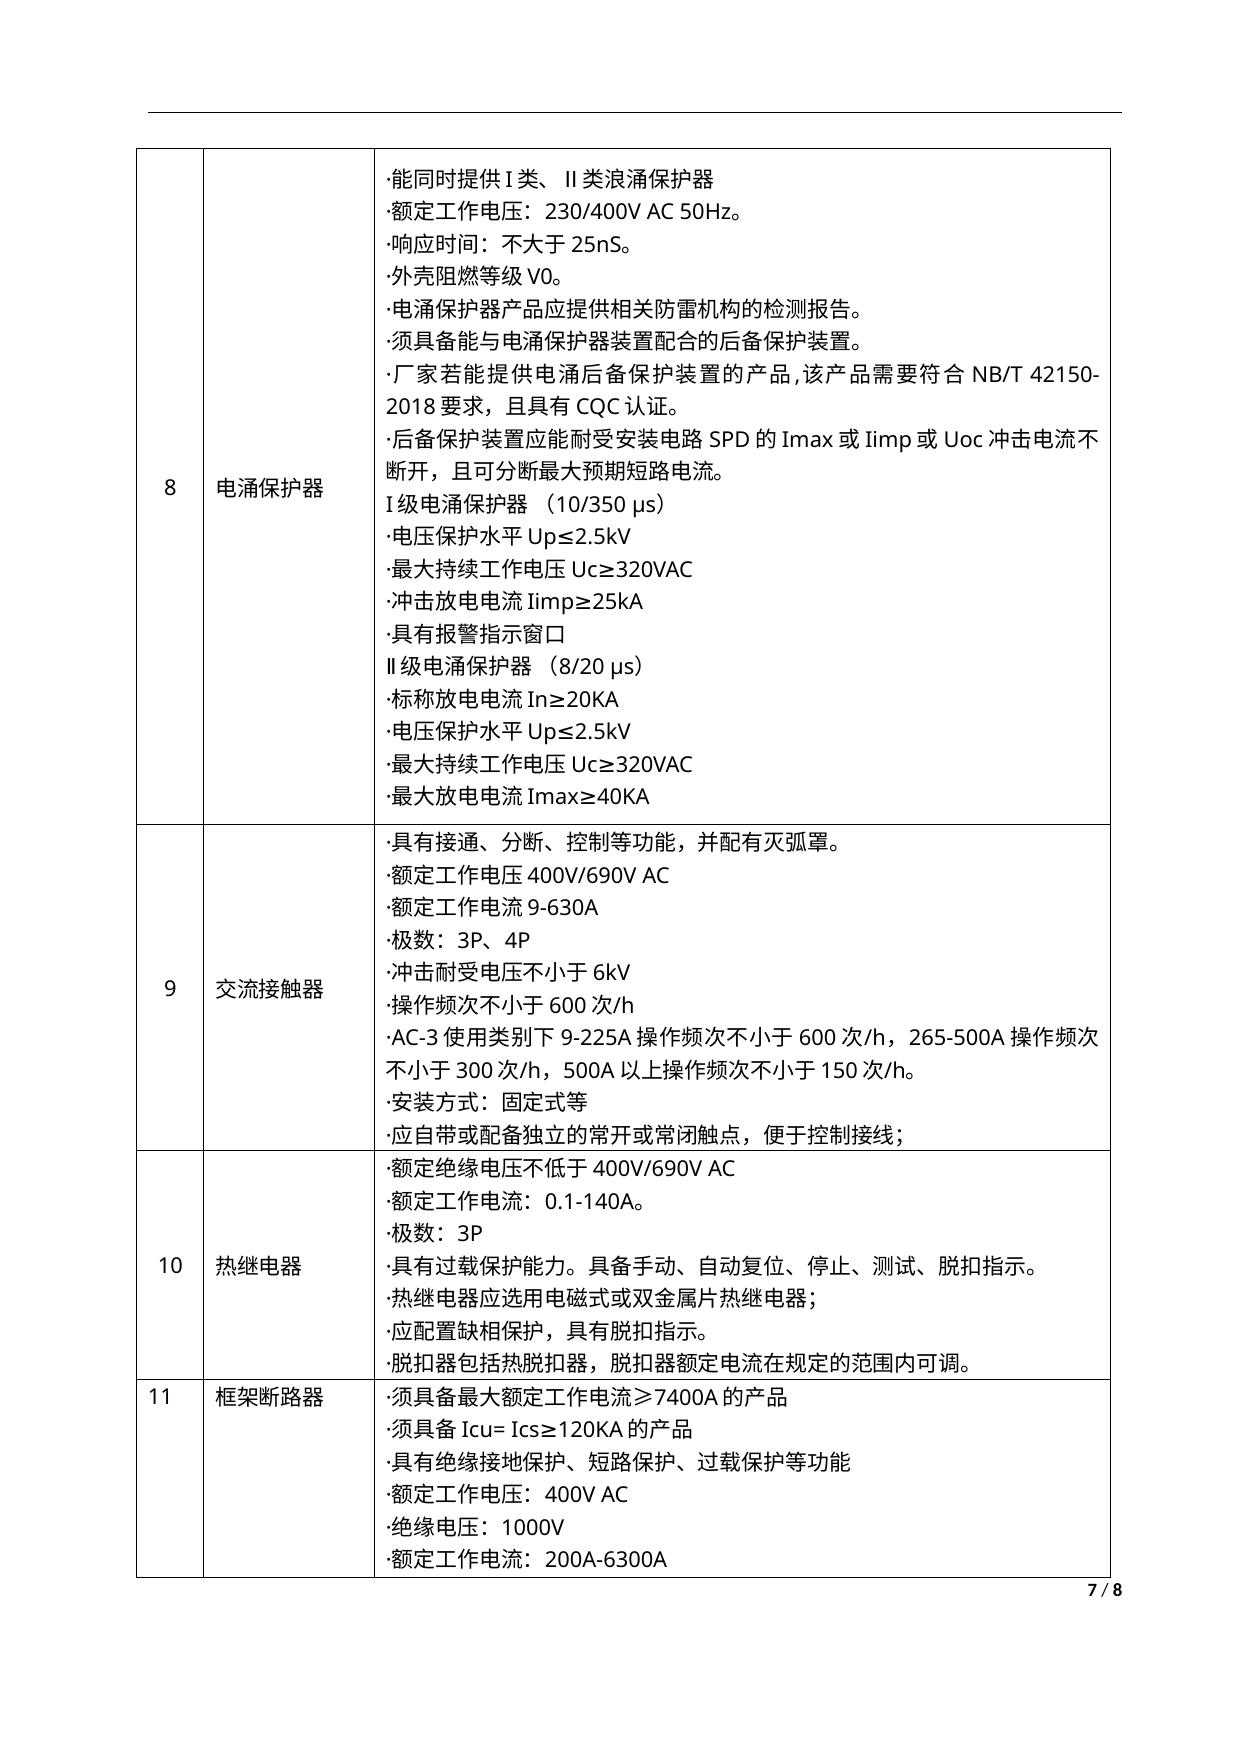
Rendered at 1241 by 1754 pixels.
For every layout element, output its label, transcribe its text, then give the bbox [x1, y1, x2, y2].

table_cell 9 [137, 825, 203, 1150]
table_cell ·具有接通、分断、控制等功能，并配有灭弧罩。 ·额定工作电压400V/690V AC ·额定工作电流9-630A ·极数：3P、4P ·冲击耐受电压不小于6kV ·操作频次不小于600次/h ·AC-3使用类别下9-225A操作频次不小于600次/h，265-500A操作频次不小于300次/h，500A以上操作频次不小于150次/h。 ·安装方式：固定式等 ·应自带或配备独立的常开或常闭触点，便于控制接线； [375, 825, 1110, 1150]
table_cell 电涌保护器 [204, 149, 374, 824]
table_cell 框架断路器 [204, 1380, 374, 1577]
table_cell 热继电器 [204, 1151, 374, 1378]
table_cell 8 [137, 149, 203, 824]
table_cell ·能同时提供I类、Ⅱ类浪涌保护器 ·额定工作电压：230/400V AC 50Hz。 ·响应时间：不大于25nS。 ·外壳阻燃等级V0。 ·电涌保护器产品应提供相关防雷机构的检测报告。 ·须具备能与电涌保护器装置配合的后备保护装置。 ·厂家若能提供电涌后备保护装置的产品,该产品需要符合NB/T 42150-2018要求，且具有CQC认证。 ·后备保护装置应能耐受安装电路SPD的Imax或Iimp或Uoc冲击电流不断开，且可分断最大预期短路电流。 I级电涌保护器 （10/350 µs） ·电压保护水平Up≤2.5kV ·最大持续工作电压Uc≥320VAC ·冲击放电电流Iimp≥25kA ·具有报警指示窗口 Ⅱ级电涌保护器 （8/20 µs） ·标称放电电流In≥20KA ·电压保护水平Up≤2.5kV ·最大持续工作电压Uc≥320VAC ·最大放电电流Imax≥40KA [375, 149, 1110, 824]
table_cell ·额定绝缘电压不低于400V/690V AC ·额定工作电流：0.1-140A。 ·极数：3P ·具有过载保护能力。具备手动、自动复位、停止、测试、脱扣指示。 ·热继电器应选用电磁式或双金属片热继电器； ·应配置缺相保护，具有脱扣指示。 ·脱扣器包括热脱扣器，脱扣器额定电流在规定的范围内可调。 [375, 1151, 1110, 1378]
table_cell 10 [137, 1151, 203, 1378]
table_cell 11 [137, 1380, 203, 1577]
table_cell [375, 1380, 1110, 1577]
table_cell 交流接触器 [204, 825, 374, 1150]
